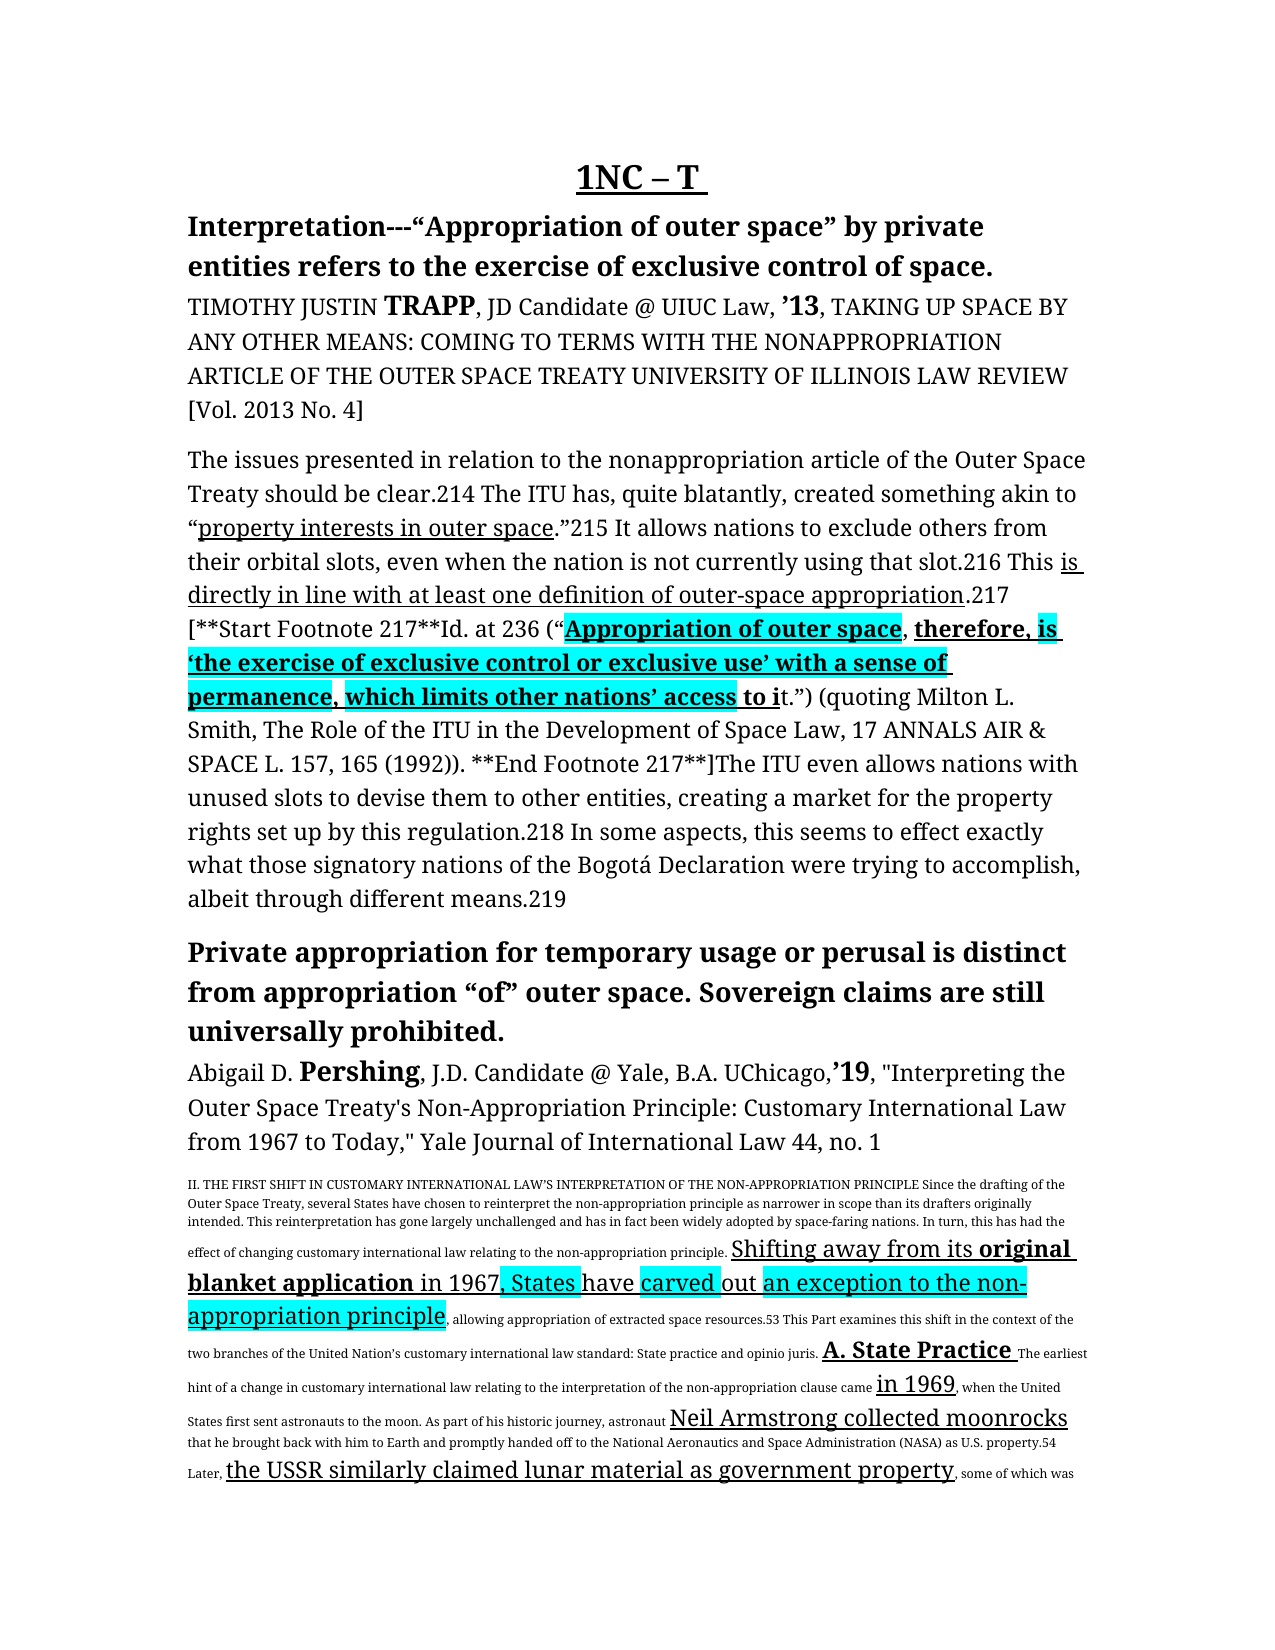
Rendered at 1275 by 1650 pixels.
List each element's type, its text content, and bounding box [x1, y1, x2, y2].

text Abigail D. Pershing, J.D. Candidate @ Yale, B.A. UChicago,’19, "Interpreting the Outer Space Treaty's Non-Appropriation Principle: Customary International Law from 1967 to Today," Yale Journal of International Law 44, no. 1 [187, 1053, 1087, 1157]
subtitle Interpretation---“Appropriation of outer space” by private entities refers to the exercise of exclusive control of space. [187, 207, 1087, 284]
subtitle Private appropriation for temporary usage or perusal is distinct from appropriation “of” outer space. Sovereign claims are still universally prohibited. [187, 933, 1087, 1050]
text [187, 1176, 1087, 1485]
text TIMOTHY JUSTIN TRAPP, JD Candidate @ UIUC Law, ’13, TAKING UP SPACE BY ANY OTHER MEANS: COMING TO TERMS WITH THE NONAPPROPRIATION ARTICLE OF THE OUTER SPACE TREATY UNIVERSITY OF ILLINOIS LAW REVIEW [Vol. 2013 No. 4] [187, 287, 1087, 425]
text The issues presented in relation to the nonappropriation article of the Outer Space Treaty should be clear.214 The ITU has, quite blatantly, created something akin to “property interests in outer space.”215 It allows nations to exclude others from their orbital slots, even when the nation is not currently using that slot.216 This is directly in line with at least one definition of outer-space appropriation.217 [**Start Footnote 217**Id. at 236 (“Appropriation of outer space, therefore, is ‘the exercise of exclusive control or exclusive use’ with a sense of permanence, which limits other nations’ access to it.”) (quoting Milton L. Smith, The Role of the ITU in the Development of Space Law, 17 ANNALS AIR & SPACE L. 157, 165 (1992)). **End Footnote 217**]The ITU even allows nations with unused slots to devise them to other entities, creating a market for the property rights set up by this regulation.218 In some aspects, this seems to effect exactly what those signatory nations of the Bogotá Declaration were trying to accomplish, albeit through different means.219 [187, 444, 1087, 914]
subtitle 1NC – T [187, 154, 1087, 199]
